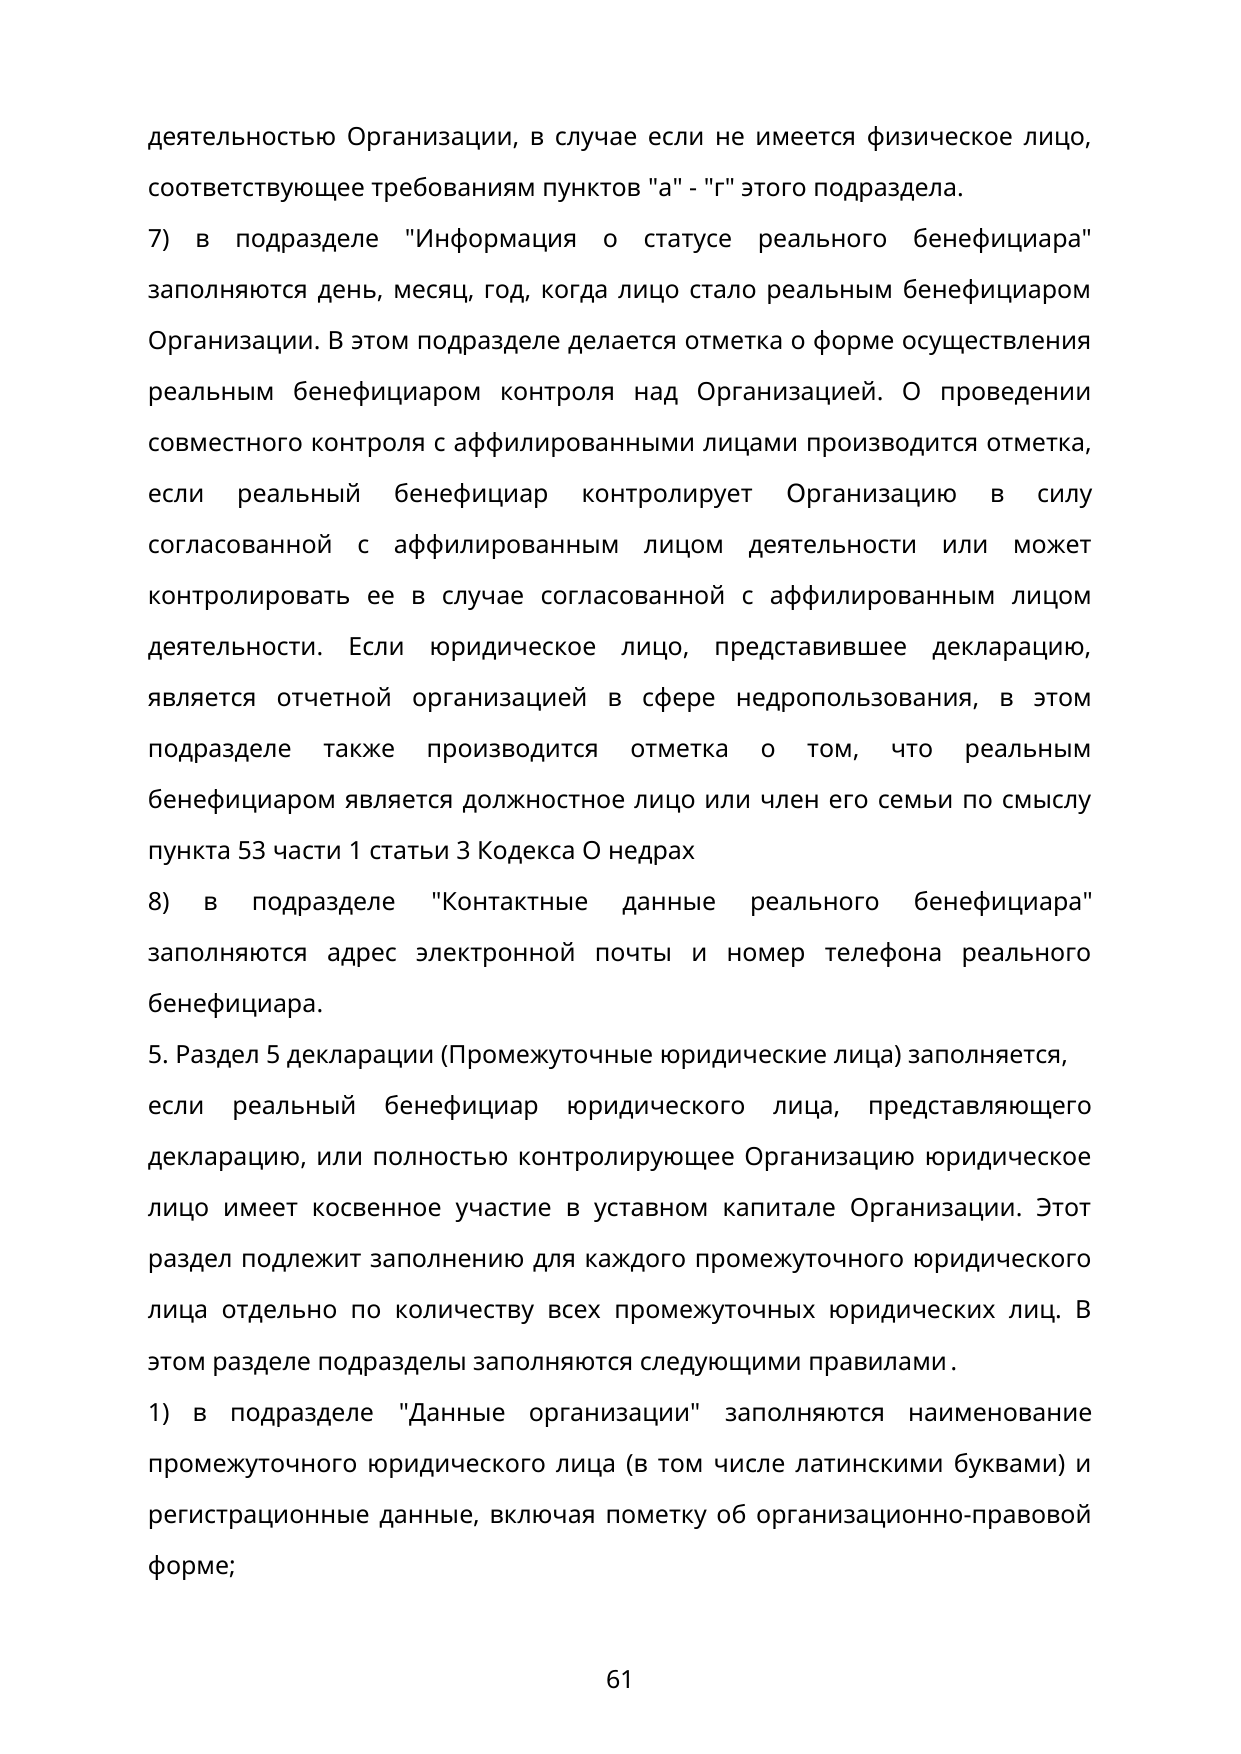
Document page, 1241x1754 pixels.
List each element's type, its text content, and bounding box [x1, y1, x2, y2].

text 8) в подразделе "Контактные данные реального бенефициара" заполняются адрес электронной почты и номер телефона реального бенефициара. [148, 884, 1092, 1020]
text 1) в подразделе "Данные организации" заполняются наименование промежуточного юридического лица (в том числе латинскими буквами) и регистрационные данные, включая пометку об организационно-правовой форме; [148, 1394, 1092, 1581]
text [148, 118, 1092, 203]
text если реальный бенефициар юридического лица, представляющего декларацию, или полностью контролирующее Организацию юридическое лицо имеет косвенное участие в уставном капитале Организации. Этот раздел подлежит заполнению для каждого промежуточного юридического лица отдельно по количеству всех промежуточных юридических лиц. В этом разделе подразделы заполняются следующими правилами․ [148, 1088, 1092, 1377]
text 7) в подразделе "Информация о статусе реального бенефициара" заполняются день, месяц, год, когда лицо стало реальным бенефициаром Организации. В этом подразделе делается отметка о форме осуществления реальным бенефициаром контроля над Организацией. О проведении совместного контроля с аффилированными лицами производится отметка, если реальный бенефициар контролирует Օрганизацию в силу согласованной с аффилированным лицом деятельности или может контролировать ее в случае согласованной с аффилированным лицом деятельности. Если юридическое лицо, представившее декларацию, является отчетной организацией в сфере недропользования, в этом подразделе также производится отметка о том, что реальным бенефициаром является должностное лицо или член его семьи по смыслу пункта 53 части 1 статьи 3 Кодекса О недрах [148, 220, 1092, 867]
text 5. Раздел 5 декларации (Промежуточные юридические лица) заполняется, [148, 1037, 1092, 1071]
